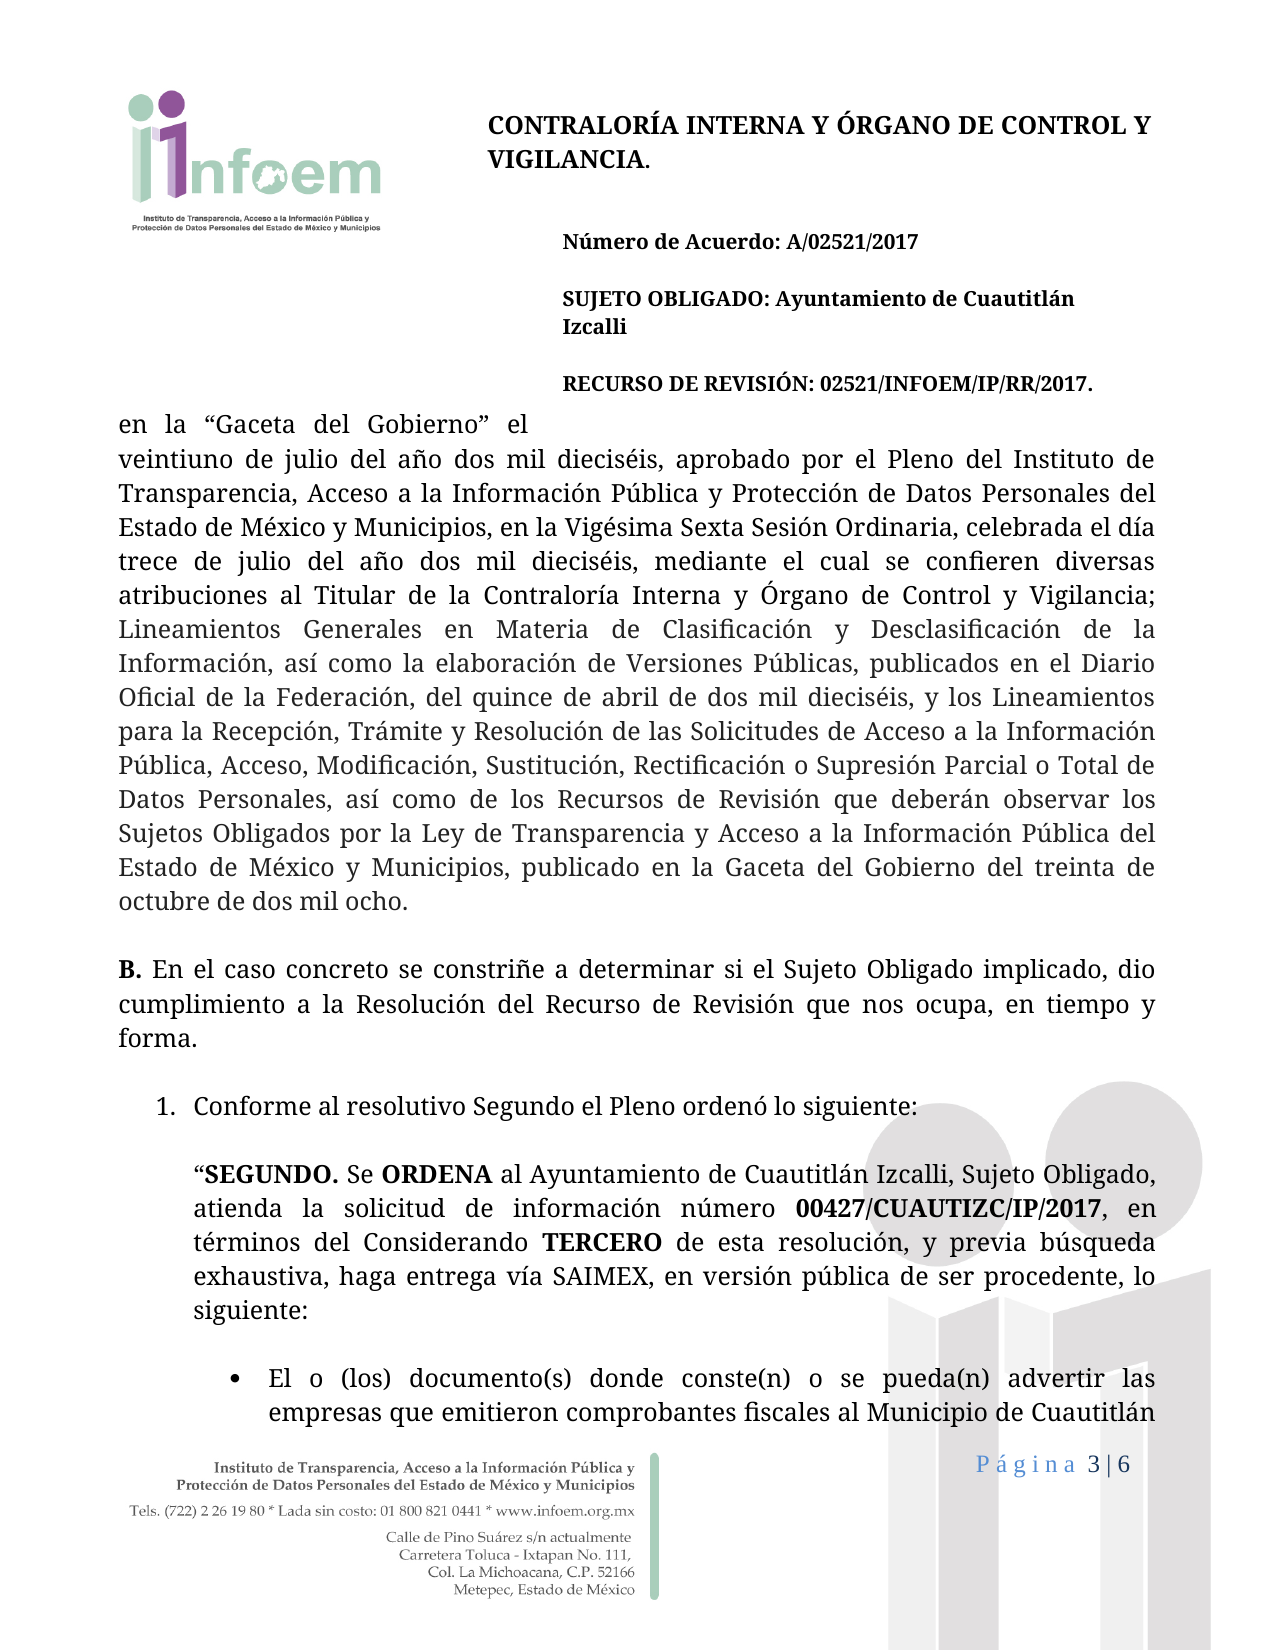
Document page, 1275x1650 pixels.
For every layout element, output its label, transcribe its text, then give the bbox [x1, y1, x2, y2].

picture [4, 30, 1275, 1650]
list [231, 1361, 1157, 1429]
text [118, 407, 1157, 918]
list “SEGUNDO. Se ORDENA al Ayuntamiento de Cuautitlán Izcalli, Sujeto Obligado, atienda la solicitud de información número 00427/CUAUTIZC/IP/2017, en términos del Considerando TERCERO de esta resolución, y previa búsqueda exhaustiva, haga entrega vía SAIMEX, en versión pública de ser procedente, lo siguiente: [193, 1157, 1157, 1327]
text B. En el caso concreto se constriñe a determinar si el Sujeto Obligado implicado, dio cumplimiento a la Resolución del Recurso de Revisión que nos ocupa, en tiempo y forma. [118, 952, 1157, 1054]
list Conforme al resolutivo Segundo el Pleno ordenó lo siguiente: [156, 1088, 1157, 1122]
